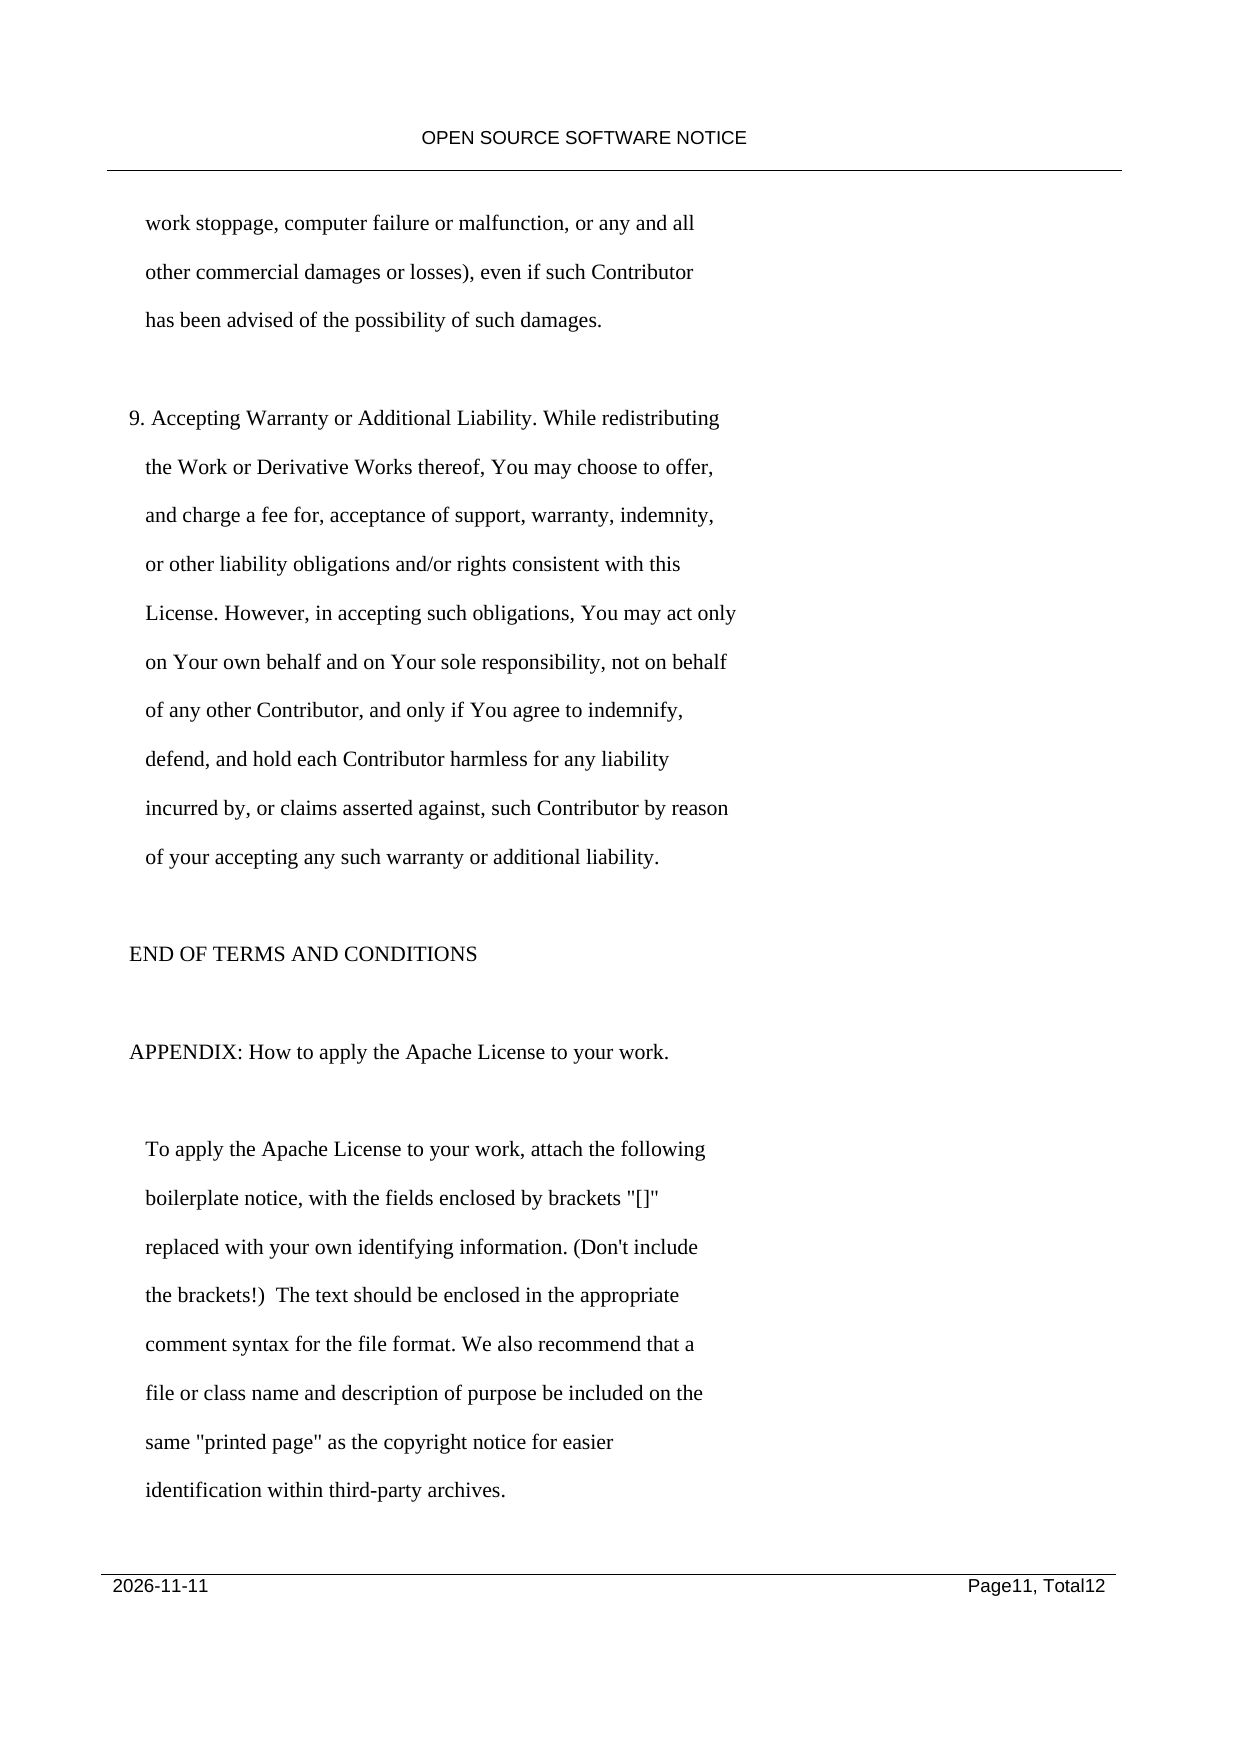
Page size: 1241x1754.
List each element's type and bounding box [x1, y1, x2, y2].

text [112, 206, 1128, 1506]
